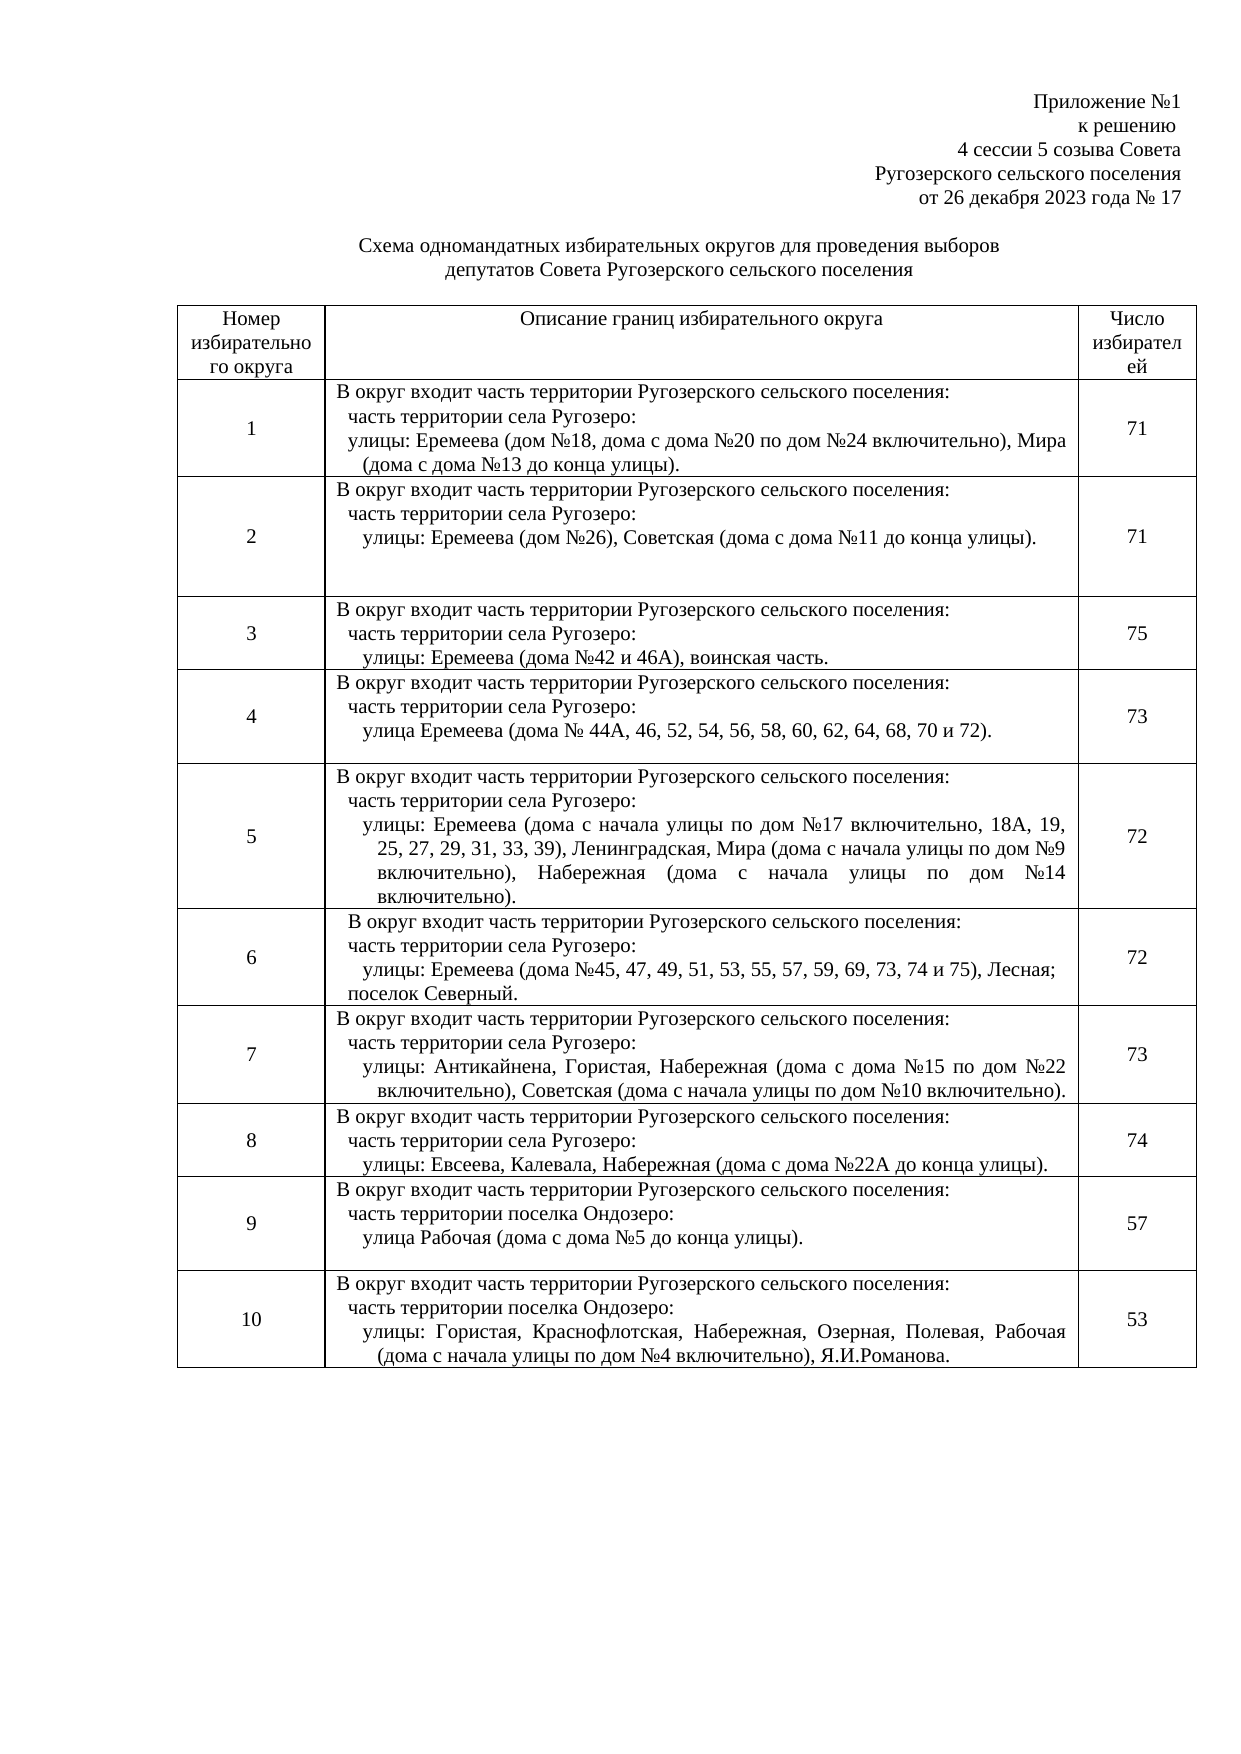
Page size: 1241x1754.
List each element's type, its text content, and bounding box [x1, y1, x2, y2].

table_cell 4 [178, 670, 324, 762]
text Ругозерского сельского поселения [177, 161, 1181, 185]
table_cell 72 [1079, 909, 1196, 1005]
table_cell 1 [178, 380, 324, 476]
table_cell В округ входит часть территории Ругозерского сельского поселения: часть территории села Ругозеро: улицы: Евсеева, Калевала, Набережная (дома с дома №22А до конца улицы). [326, 1104, 1078, 1176]
table_header Описание границ избирательного округа [326, 306, 1078, 378]
table_cell 3 [178, 597, 324, 669]
table_cell В округ входит часть территории Ругозерского сельского поселения: часть территории села Ругозеро: улицы: Еремеева (дом №18, дома с дома №20 по дом №24 включительно), Мира (дома с дома №13 до конца улицы). [326, 380, 1078, 476]
table_cell 53 [1079, 1271, 1196, 1367]
text от 26 декабря 2023 года № 17 [177, 185, 1181, 209]
table_header Число избирателей [1079, 306, 1196, 378]
table_cell 74 [1079, 1104, 1196, 1176]
table_cell В округ входит часть территории Ругозерского сельского поселения: часть территории села Ругозеро: улицы: Еремеева (дома с начала улицы по дом №17 включительно, 18А, 19, 25, 27, 29, 31, 33, 39), Ленинградская, Мира (дома с начала улицы по дом №9 включительно), Набережная (дома с начала улицы по дом №14 включительно). [326, 764, 1078, 908]
table_cell 5 [178, 764, 324, 908]
table_cell 7 [178, 1006, 324, 1102]
table_cell 57 [1079, 1177, 1196, 1269]
table_cell В округ входит часть территории Ругозерского сельского поселения: часть территории села Ругозеро: улицы: Антикайнена, Гористая, Набережная (дома с дома №15 по дом №22 включительно), Советская (дома с начала улицы по дом №10 включительно). [326, 1006, 1078, 1102]
table_cell 71 [1079, 477, 1196, 596]
table_cell 71 [1079, 380, 1196, 476]
table_cell В округ входит часть территории Ругозерского сельского поселения: часть территории села Ругозеро: улицы: Еремеева (дома №45, 47, 49, 51, 53, 55, 57, 59, 69, 73, 74 и 75), Лесная; поселок Северный. [326, 909, 1078, 1005]
table_cell В округ входит часть территории Ругозерского сельского поселения: часть территории села Ругозеро: улицы: Еремеева (дом №26), Советская (дома с дома №11 до конца улицы). [326, 477, 1078, 596]
table_cell 10 [178, 1271, 324, 1367]
table_cell 2 [178, 477, 324, 596]
table_cell В округ входит часть территории Ругозерского сельского поселения: часть территории села Ругозеро: улица Еремеева (дома № 44А, 46, 52, 54, 56, 58, 60, 62, 64, 68, 70 и 72). [326, 670, 1078, 762]
table_cell 73 [1079, 670, 1196, 762]
table_cell В округ входит часть территории Ругозерского сельского поселения: часть территории поселка Ондозеро: улица Рабочая (дома с дома №5 до конца улицы). [326, 1177, 1078, 1269]
table_cell 9 [178, 1177, 324, 1269]
table_cell 72 [1079, 764, 1196, 908]
table_cell 75 [1079, 597, 1196, 669]
text Схема одномандатных избирательных округов для проведения выборов депутатов Совета Ругозерского сельского поселения [177, 233, 1181, 281]
table_cell В округ входит часть территории Ругозерского сельского поселения: часть территории села Ругозеро: улицы: Еремеева (дома №42 и 46А), воинская часть. [326, 597, 1078, 669]
table_cell 6 [178, 909, 324, 1005]
table_header Номер избирательного округа [178, 306, 324, 378]
table_cell 8 [178, 1104, 324, 1176]
table_cell 73 [1079, 1006, 1196, 1102]
table_cell В округ входит часть территории Ругозерского сельского поселения: часть территории поселка Ондозеро: улицы: Гористая, Краснофлотская, Набережная, Озерная, Полевая, Рабочая (дома с начала улицы по дом №4 включительно), Я.И.Романова. [326, 1271, 1078, 1367]
text к решению 4 сессии 5 созыва Совета [177, 113, 1181, 161]
text Приложение №1 [177, 89, 1181, 113]
